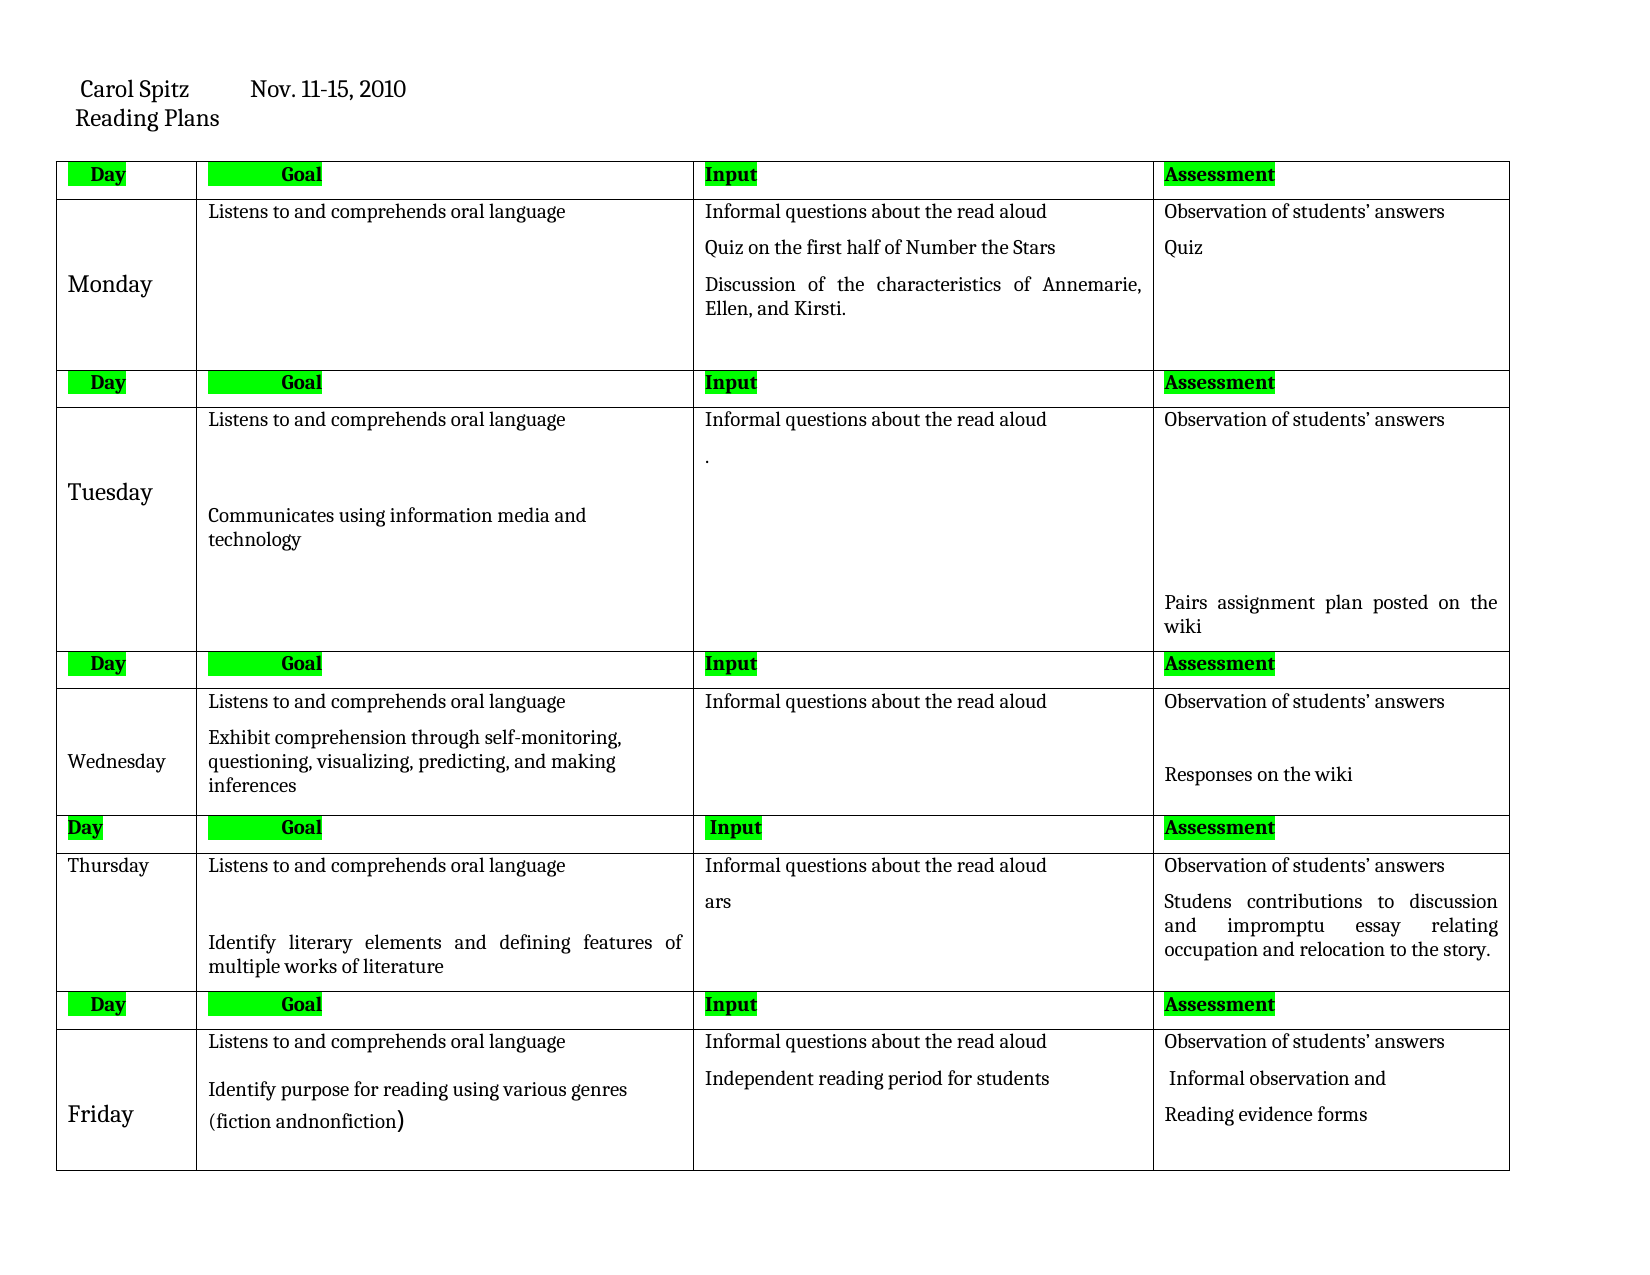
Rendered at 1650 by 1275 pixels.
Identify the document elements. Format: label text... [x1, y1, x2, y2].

table_cell Input [694, 652, 1153, 688]
table_cell Goal [197, 652, 693, 688]
table_header Input [694, 162, 1153, 199]
table_cell Day [57, 652, 196, 688]
table_cell Informal questions about the read aloud . [694, 408, 1153, 651]
table_cell Observation of students’ answers Informal observation and Reading evidence forms [1154, 1030, 1509, 1170]
table_cell Informal questions about the read aloud ars [694, 854, 1153, 991]
table_cell Observation of students’ answers Quiz [1154, 200, 1509, 369]
table_cell Input [694, 371, 1153, 407]
table_cell Goal [197, 992, 693, 1029]
table_cell Day [57, 816, 196, 852]
table_cell Day [57, 992, 196, 1029]
table_header Assessment [1154, 162, 1509, 199]
table_cell Goal [197, 371, 693, 407]
table_cell Assessment [1154, 816, 1509, 852]
table_cell Assessment [1154, 652, 1509, 688]
table_cell Listens to and comprehends oral language Identify purpose for reading using various genres (fiction andnonfiction) [197, 1030, 693, 1170]
table_cell Thursday [57, 854, 196, 991]
table_cell Input [694, 992, 1153, 1029]
table_cell Observation of students’ answers Studens contributions to discussion and impromptu essay relating occupation and relocation to the story. [1154, 854, 1509, 991]
table_cell Goal [197, 816, 693, 852]
table_cell Listens to and comprehends oral language [197, 200, 693, 369]
table_cell Observation of students’ answers Responses on the wiki [1154, 689, 1509, 815]
table_cell Assessment [1154, 371, 1509, 407]
table_cell Informal questions about the read aloud [694, 689, 1153, 815]
table_cell Friday [57, 1030, 196, 1170]
table_cell Monday [57, 200, 196, 369]
table_cell Day [57, 371, 196, 407]
table_cell Listens to and comprehends oral language Identify literary elements and defining features of multiple works of literature [197, 854, 693, 991]
table_cell Listens to and comprehends oral language Communicates using information media and technology [197, 408, 693, 651]
table_cell Wednesday [57, 689, 196, 815]
table_cell Observation of students’ answers Pairs assignment plan posted on the wiki [1154, 408, 1509, 651]
table_cell Assessment [1154, 992, 1509, 1029]
table_header Day [57, 162, 196, 199]
text Carol Spitz Nov. 11-15, 2010 [75, 75, 1575, 104]
table_cell Listens to and comprehends oral language Exhibit comprehension through self-monitoring, questioning, visualizing, predicting, and making inferences [197, 689, 693, 815]
table_cell Informal questions about the read aloud Independent reading period for students [694, 1030, 1153, 1170]
table_cell Input [694, 816, 1153, 852]
table_cell Tuesday [57, 408, 196, 651]
table_cell Informal questions about the read aloud Quiz on the first half of Number the Stars Discussion of the characteristics of Annemarie, Ellen, and Kirsti. [694, 200, 1153, 369]
table_header Goal [197, 162, 693, 199]
text Reading Plans [75, 104, 1575, 132]
